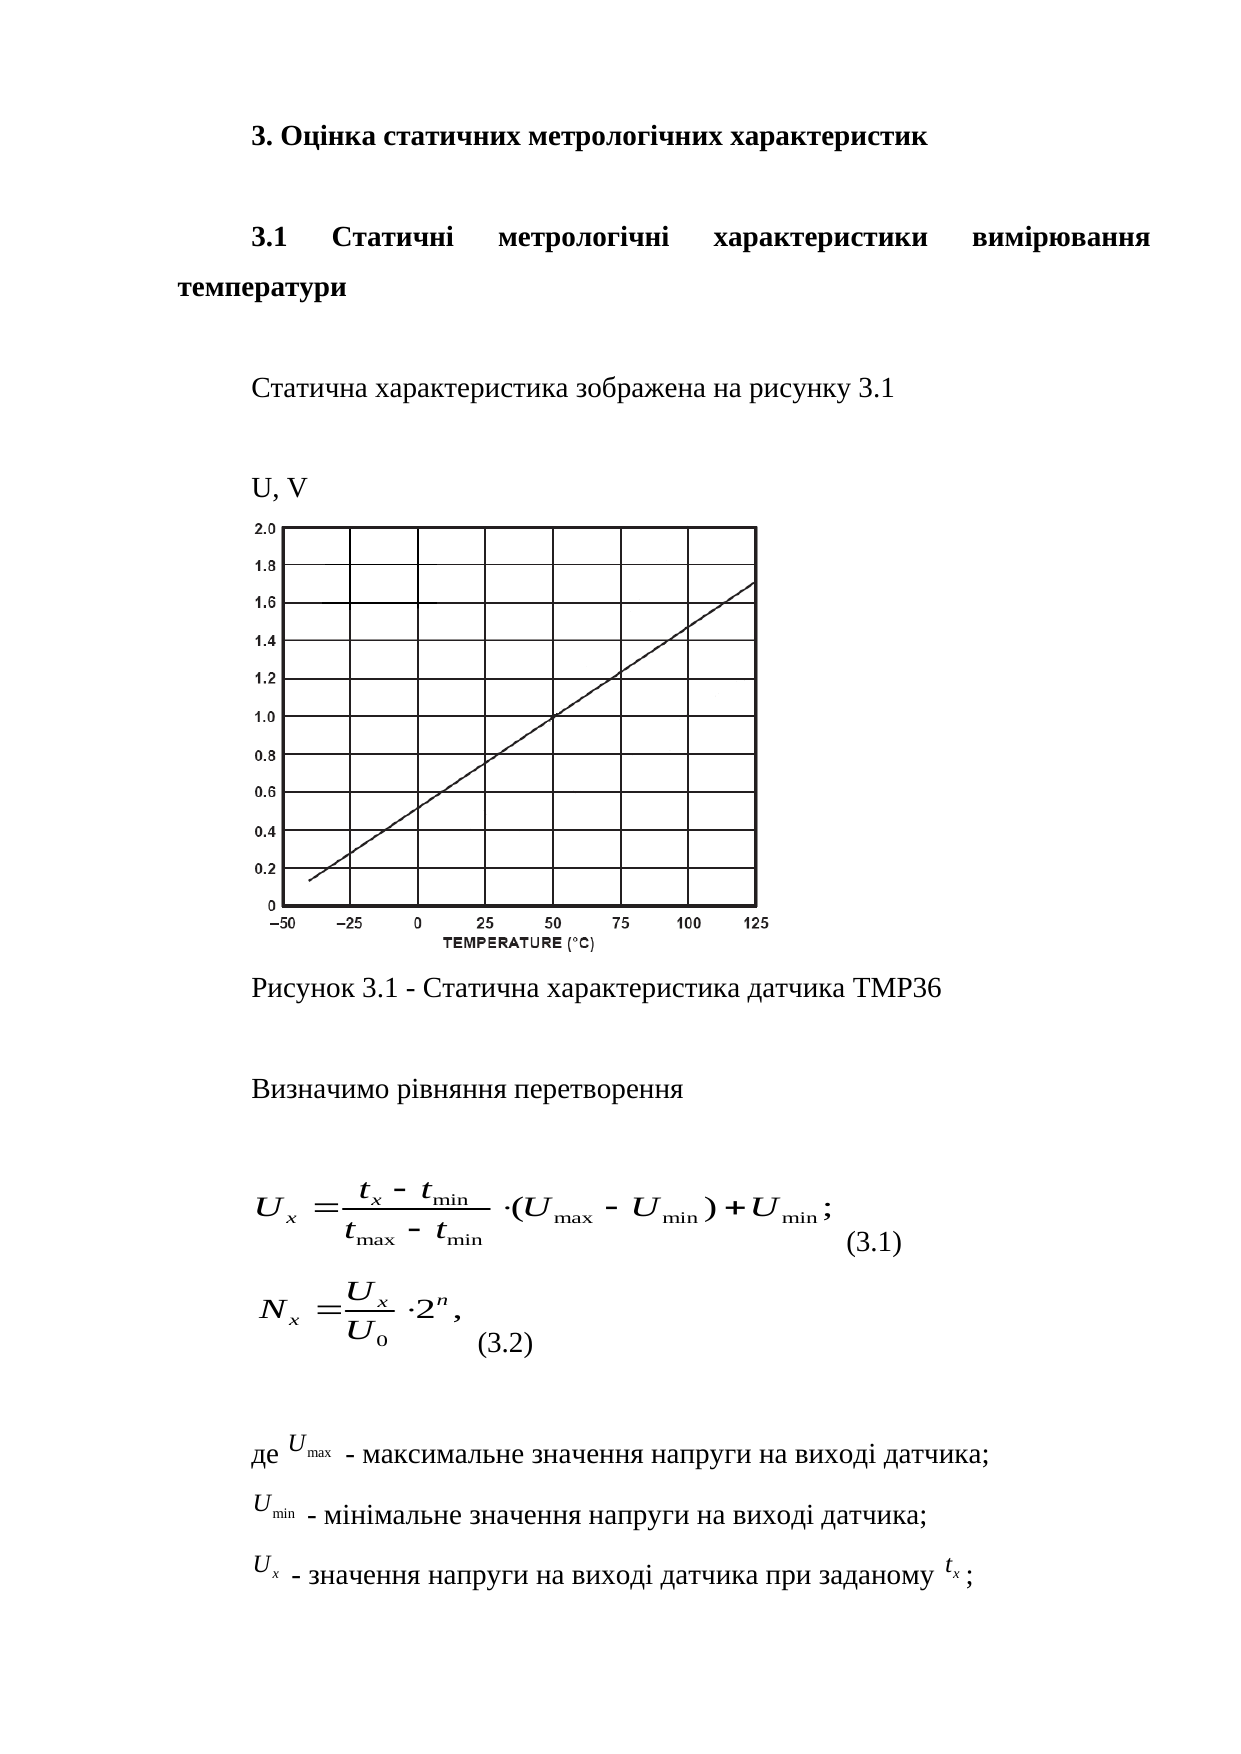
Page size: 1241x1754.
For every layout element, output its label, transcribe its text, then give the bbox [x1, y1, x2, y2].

text Статична характеристика зображена на рисунку 3.1 [177, 370, 1152, 403]
text Рисунок 3.1 - Статична характеристика датчика TMP36 [177, 970, 1152, 1004]
text 3.1 Статичні метрологічні характеристики вимірювання температури [177, 219, 1152, 303]
text Визначимо рівняння перетворення [177, 1071, 1152, 1104]
picture [251, 520, 770, 954]
text (3.2) [177, 1274, 1152, 1359]
text - значення напруги на виході датчика при заданому ; [177, 1547, 1152, 1591]
text (3.1) [177, 1172, 1152, 1258]
text - мінімальне значення напруги на виході датчика; [177, 1487, 1152, 1530]
text U, V [177, 470, 1152, 504]
text 3. Оцінка статичних метрологічних характеристик [177, 118, 1152, 152]
text де - максимальне значення напруги на виході датчика; [177, 1426, 1152, 1470]
